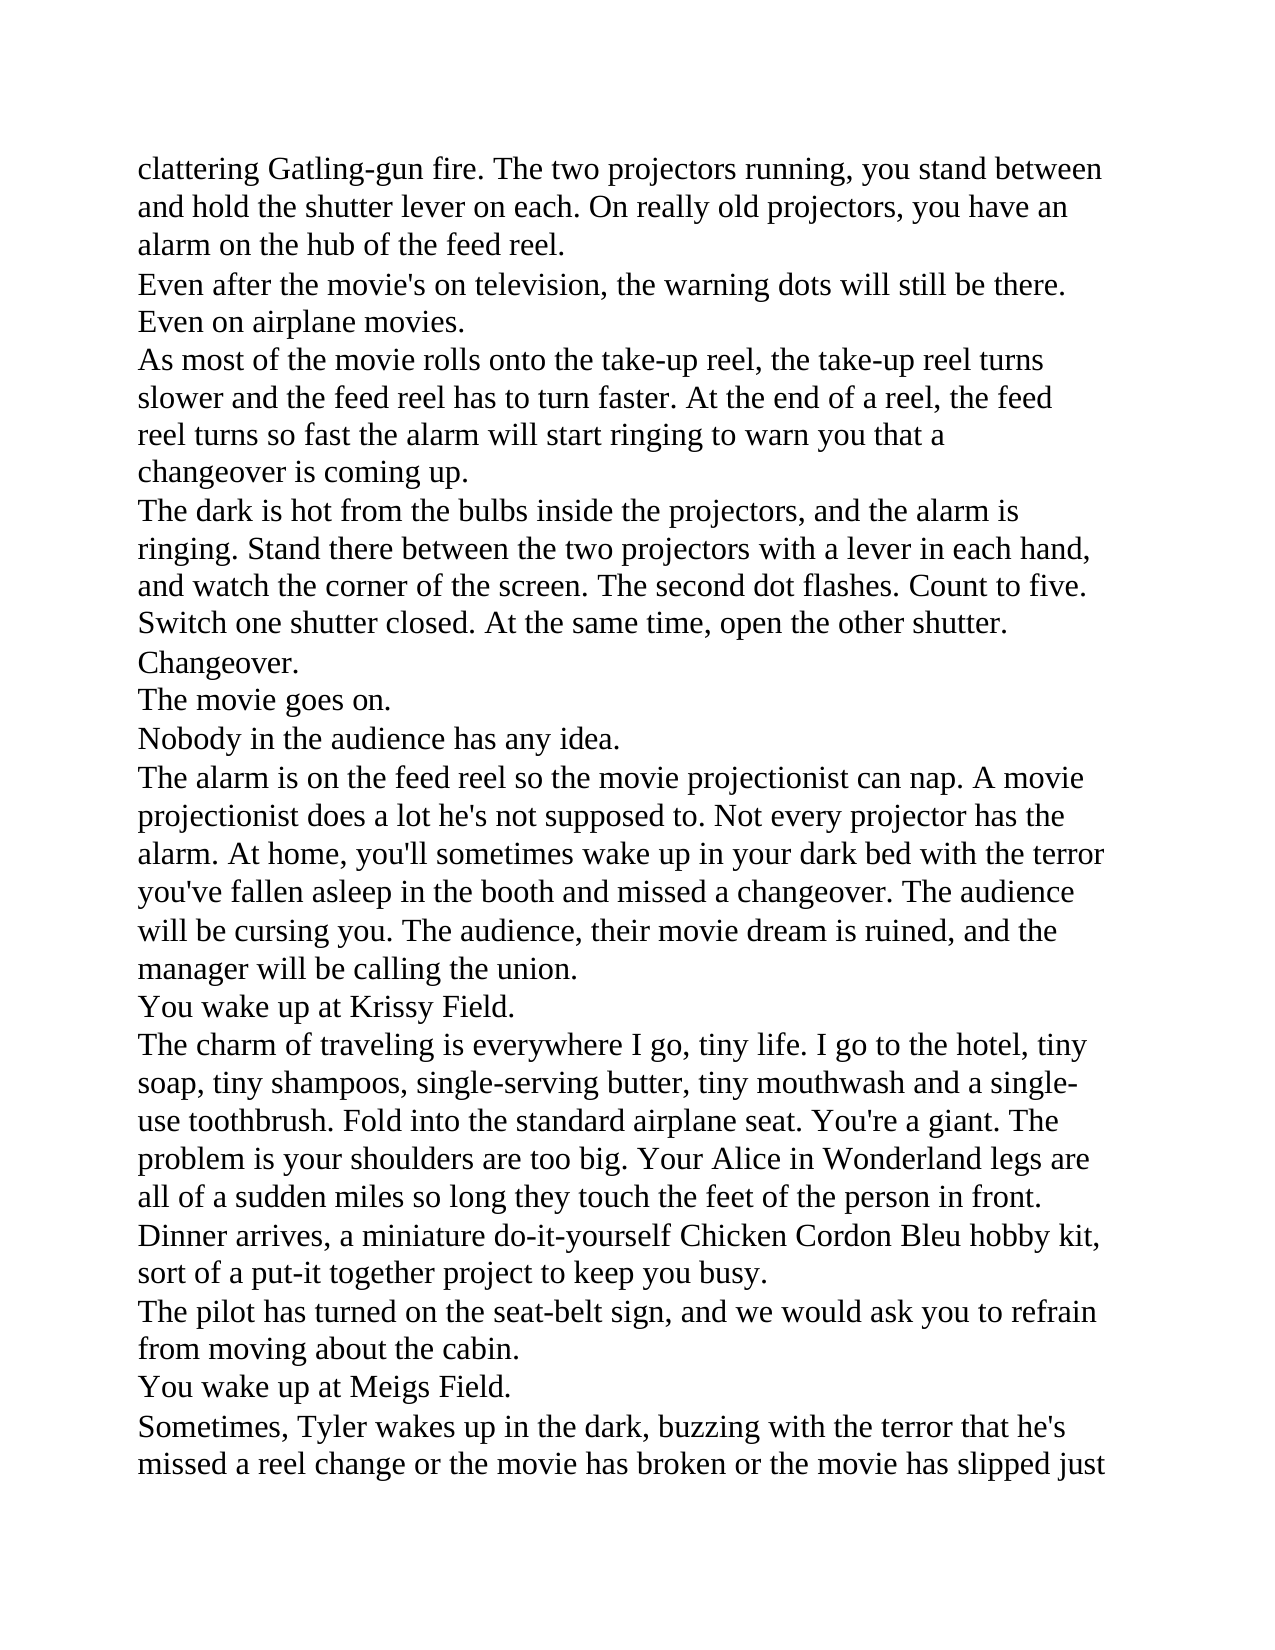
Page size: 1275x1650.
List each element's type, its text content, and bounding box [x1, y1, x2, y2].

text clattering Gatling-gun fire. The two projectors running, you stand between and hold the shutter lever on each. On really old projectors, you have an alarm on the hub of the feed reel. [137, 149, 1119, 263]
text Even after the movie's on television, the warning dots will still be there. Even on airplane movies. [137, 265, 1119, 339]
text You wake up at Krissy Field. [137, 987, 1119, 1024]
text Sometimes, Tyler wakes up in the dark, buzzing with the terror that he's missed a reel change or the movie has broken or the movie has slipped just [137, 1407, 1119, 1481]
text The movie goes on. [137, 680, 1119, 717]
text The pilot has turned on the seat-belt sign, and we would ask you to refrain from moving about the cabin. [137, 1292, 1119, 1366]
text You wake up at Meigs Field. [137, 1368, 1119, 1405]
text Nobody in the audience has any idea. [137, 719, 1119, 756]
text The dark is hot from the bulbs inside the projectors, and the alarm is ringing. Stand there between the two projectors with a lever in each hand, and watch the corner of the screen. The second dot flashes. Count to five. Switch one shutter closed. At the same time, open the other shutter. [137, 492, 1119, 641]
text The charm of traveling is everywhere I go, tiny life. I go to the hotel, tiny soap, tiny shampoos, single-serving butter, tiny mouthwash and a single- use toothbrush. Fold into the standard airplane seat. You're a giant. The problem is your shoulders are too big. Your Alice in Wonderland legs are all of a sudden miles so long they touch the feet of the person in front. [137, 1025, 1095, 1214]
text Changeover. [137, 643, 1119, 680]
text As most of the movie rolls onto the take-up reel, the take-up reel turns slower and the feed reel has to turn faster. At the end of a reel, the feed reel turns so fast the alarm will start ringing to warn you that a changeover is coming up. [137, 341, 1099, 490]
text Dinner arrives, a miniature do-it-yourself Chicken Cordon Bleu hobby kit, sort of a put-it together project to keep you busy. [137, 1216, 1119, 1291]
text The alarm is on the feed reel so the movie projectionist can nap. A movie projectionist does a lot he's not supposed to. Not every projector has the alarm. At home, you'll sometimes wake up in your dark bed with the terror you've fallen asleep in the booth and missed a changeover. The audience will be cursing you. The audience, their movie dream is ruined, and the manager will be calling the union. [137, 758, 1119, 986]
